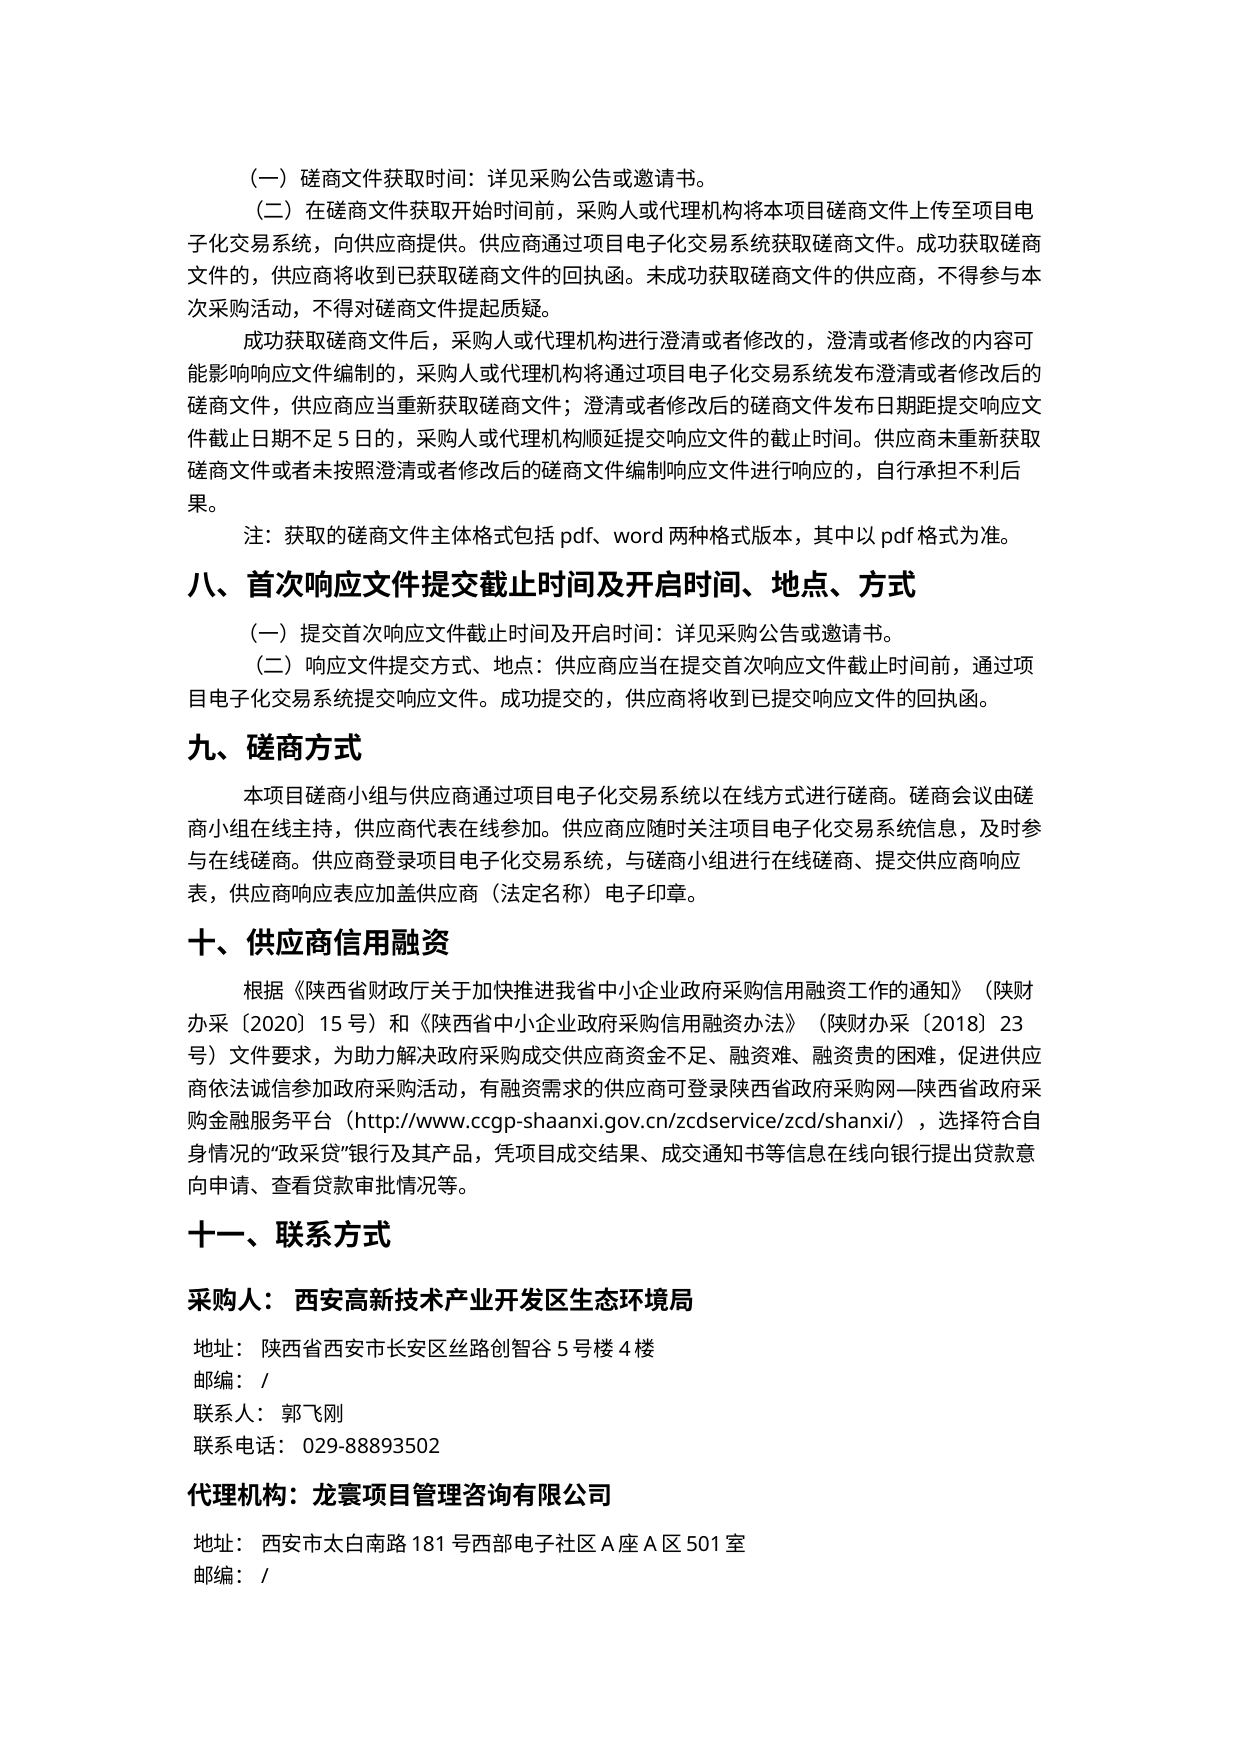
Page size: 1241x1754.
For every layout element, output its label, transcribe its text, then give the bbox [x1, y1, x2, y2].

text （二）响应文件提交方式、地点：供应商应当在提交首次响应文件截止时间前，通过项目电子化交易系统提交响应文件。成功提交的，供应商将收到已提交响应文件的回执函。 [187, 649, 1053, 714]
text 本项目磋商小组与供应商通过项目电子化交易系统以在线方式进行磋商。磋商会议由磋商小组在线主持，供应商代表在线参加。供应商应随时关注项目电子化交易系统信息，及时参与在线磋商。供应商登录项目电子化交易系统，与磋商小组进行在线磋商、提交供应商响应表，供应商响应表应加盖供应商（法定名称）电子印章。 [187, 779, 1053, 909]
text 注：获取的磋商文件主体格式包括pdf、word两种格式版本，其中以pdf格式为准。 [187, 519, 1053, 552]
text 地址： 西安市太白南路181号西部电子社区A座A区501室 [187, 1527, 1053, 1559]
text 邮编： / [187, 1364, 1053, 1397]
text 联系电话： 029-88893502 [187, 1429, 1053, 1462]
text （一）提交首次响应文件截止时间及开启时间：详见采购公告或邀请书。 [187, 617, 1053, 649]
text 代理机构：龙寰项目管理咨询有限公司 [187, 1462, 1053, 1527]
text 十一、联系方式 [187, 1202, 1053, 1267]
text 邮编： / [187, 1559, 1053, 1592]
text 十、供应商信用融资 [187, 909, 1053, 974]
text 九、磋商方式 [187, 714, 1053, 779]
text 根据《陕西省财政厅关于加快推进我省中小企业政府采购信用融资工作的通知》（陕财办采〔2020〕15 号）和《陕西省中小企业政府采购信用融资办法》（陕财办采〔2018〕23 号）文件要求，为助力解决政府采购成交供应商资金不足、融资难、融资贵的困难，促进供应商依法诚信参加政府采购活动，有融资需求的供应商可登录陕西省政府采购网—陕西省政府采购金融服务平台（http://www.ccgp-shaanxi.gov.cn/zcdservice/zcd/shanxi/），选择符合自身情况的“政采贷”银行及其产品，凭项目成交结果、成交通知书等信息在线向银行提出贷款意向申请、查看贷款审批情况等。 [187, 974, 1053, 1202]
text （二）在磋商文件获取开始时间前，采购人或代理机构将本项目磋商文件上传至项目电子化交易系统，向供应商提供。供应商通过项目电子化交易系统获取磋商文件。成功获取磋商文件的，供应商将收到已获取磋商文件的回执函。未成功获取磋商文件的供应商，不得参与本次采购活动，不得对磋商文件提起质疑。 [187, 194, 1053, 324]
text 成功获取磋商文件后，采购人或代理机构进行澄清或者修改的，澄清或者修改的内容可能影响响应文件编制的，采购人或代理机构将通过项目电子化交易系统发布澄清或者修改后的磋商文件，供应商应当重新获取磋商文件；澄清或者修改后的磋商文件发布日期距提交响应文件截止日期不足5日的，采购人或代理机构顺延提交响应文件的截止时间。供应商未重新获取磋商文件或者未按照澄清或者修改后的磋商文件编制响应文件进行响应的，自行承担不利后果。 [187, 324, 1053, 519]
text 地址： 陕西省西安市长安区丝路创智谷5号楼4楼 [187, 1332, 1053, 1364]
text 八、首次响应文件提交截止时间及开启时间、地点、方式 [187, 552, 1053, 617]
text 采购人： 西安高新技术产业开发区生态环境局 [187, 1267, 1053, 1332]
text 联系人： 郭飞刚 [187, 1397, 1053, 1429]
text （一）磋商文件获取时间：详见采购公告或邀请书。 [187, 162, 1053, 194]
